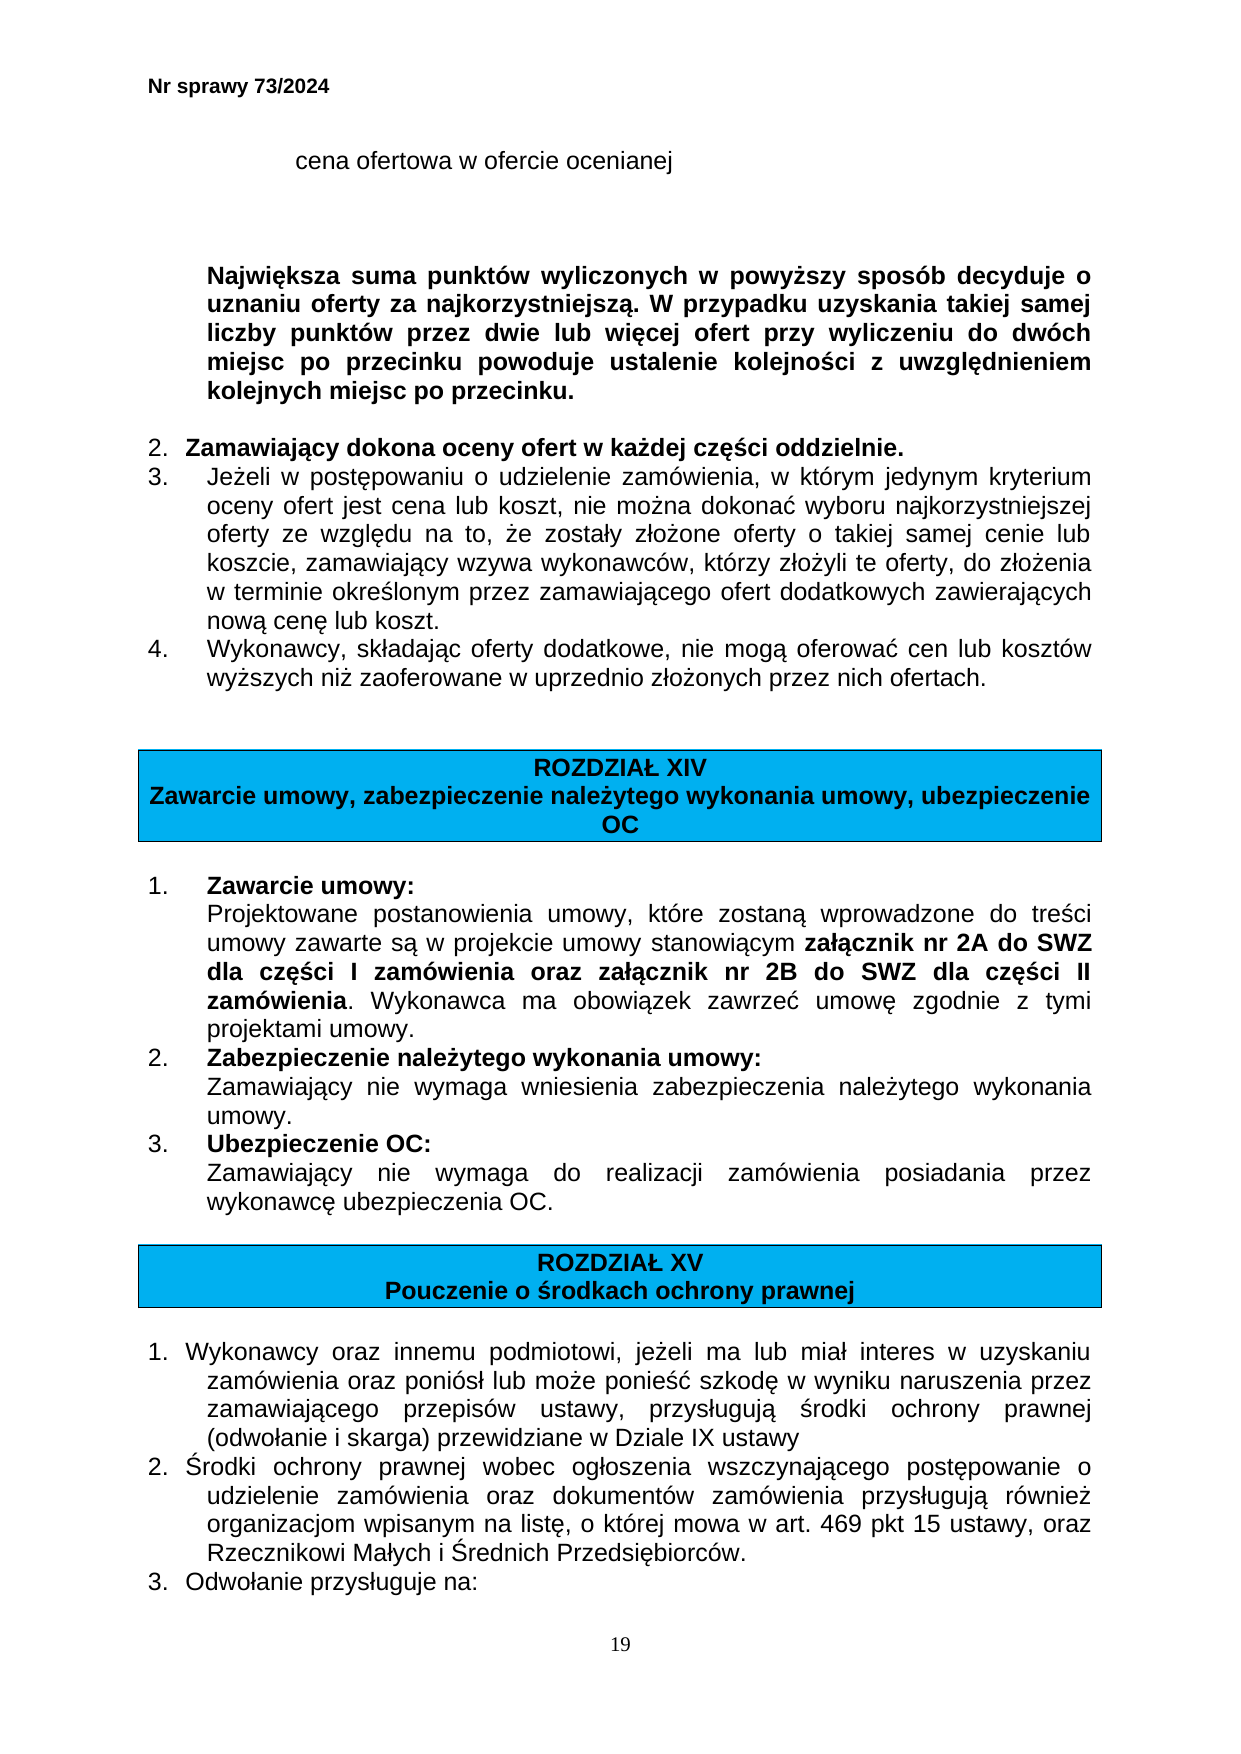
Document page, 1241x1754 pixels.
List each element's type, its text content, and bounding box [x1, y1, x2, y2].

list Zabezpieczenie należytego wykonania umowy: [148, 1043, 1093, 1072]
text Zamawiający nie wymaga wniesienia zabezpieczenia należytego wykonania umowy. [207, 1072, 1093, 1129]
subtitle ROZDZIAŁ XV [139, 1246, 1101, 1273]
subtitle Pouczenie o środkach ochrony prawnej [139, 1273, 1101, 1307]
list Jeżeli w postępowaniu o udzielenie zamówienia, w którym jedynym kryterium oceny ofert jest cena lub koszt, nie można dokonać wyboru najkorzystniejszej oferty ze względu na to, że zostały złożone oferty o takiej samej cenie lub koszcie, zamawiający wzywa wykonawców, którzy złożyli te oferty, do złożenia w terminie określonym przez zamawiającego ofert dodatkowych zawierających nową cenę lub koszt. [148, 462, 1093, 634]
list Wykonawcy oraz innemu podmiotowi, jeżeli ma lub miał interes w uzyskaniu zamówienia oraz poniósł lub może ponieść szkodę w wyniku naruszenia przez zamawiającego przepisów ustawy, przysługują środki ochrony prawnej (odwołanie i skarga) przewidziane w Dziale IX ustawy [148, 1337, 1093, 1452]
list Środki ochrony prawnej wobec ogłoszenia wszczynającego postępowanie o udzielenie zamówienia oraz dokumentów zamówienia przysługują również organizacjom wpisanym na listę, o której mowa w art. 469 pkt 15 ustawy, oraz Rzecznikowi Małych i Średnich Przedsiębiorców. [148, 1452, 1093, 1567]
list Największa suma punktów wyliczonych w powyższy sposób decyduje o uznaniu oferty za najkorzystniejszą. W przypadku uzyskania takiej samej liczby punktów przez dwie lub więcej ofert przy wyliczeniu do dwóch miejsc po przecinku powoduje ustalenie kolejności z uwzględnieniem kolejnych miejsc po przecinku. [207, 261, 1093, 404]
list Odwołanie przysługuje na: [148, 1567, 1093, 1596]
subtitle Zawarcie umowy, zabezpieczenie należytego wykonania umowy, ubezpieczenie OC [139, 778, 1101, 841]
subtitle ROZDZIAŁ XIV [139, 751, 1101, 778]
list cena ofertowa w ofercie ocenianej [204, 146, 1093, 174]
text Projektowane postanowienia umowy, które zostaną wprowadzone do treści umowy zawarte są w projekcie umowy stanowiącym załącznik nr 2A do SWZ dla części I zamówienia oraz załącznik nr 2B do SWZ dla części II zamówienia. Wykonawca ma obowiązek zawrzeć umowę zgodnie z tymi projektami umowy. [148, 899, 1093, 1043]
text Zamawiający nie wymaga do realizacji zamówienia posiadania przez wykonawcę ubezpieczenia OC. [207, 1158, 1093, 1216]
list Zawarcie umowy: [148, 871, 1093, 899]
list Ubezpieczenie OC: [148, 1129, 1093, 1158]
list Wykonawcy, składając oferty dodatkowe, nie mogą oferować cen lub kosztów wyższych niż zaoferowane w uprzednio złożonych przez nich ofertach. [148, 634, 1093, 692]
list Zamawiający dokona oceny ofert w każdej części oddzielnie. [148, 433, 1093, 462]
